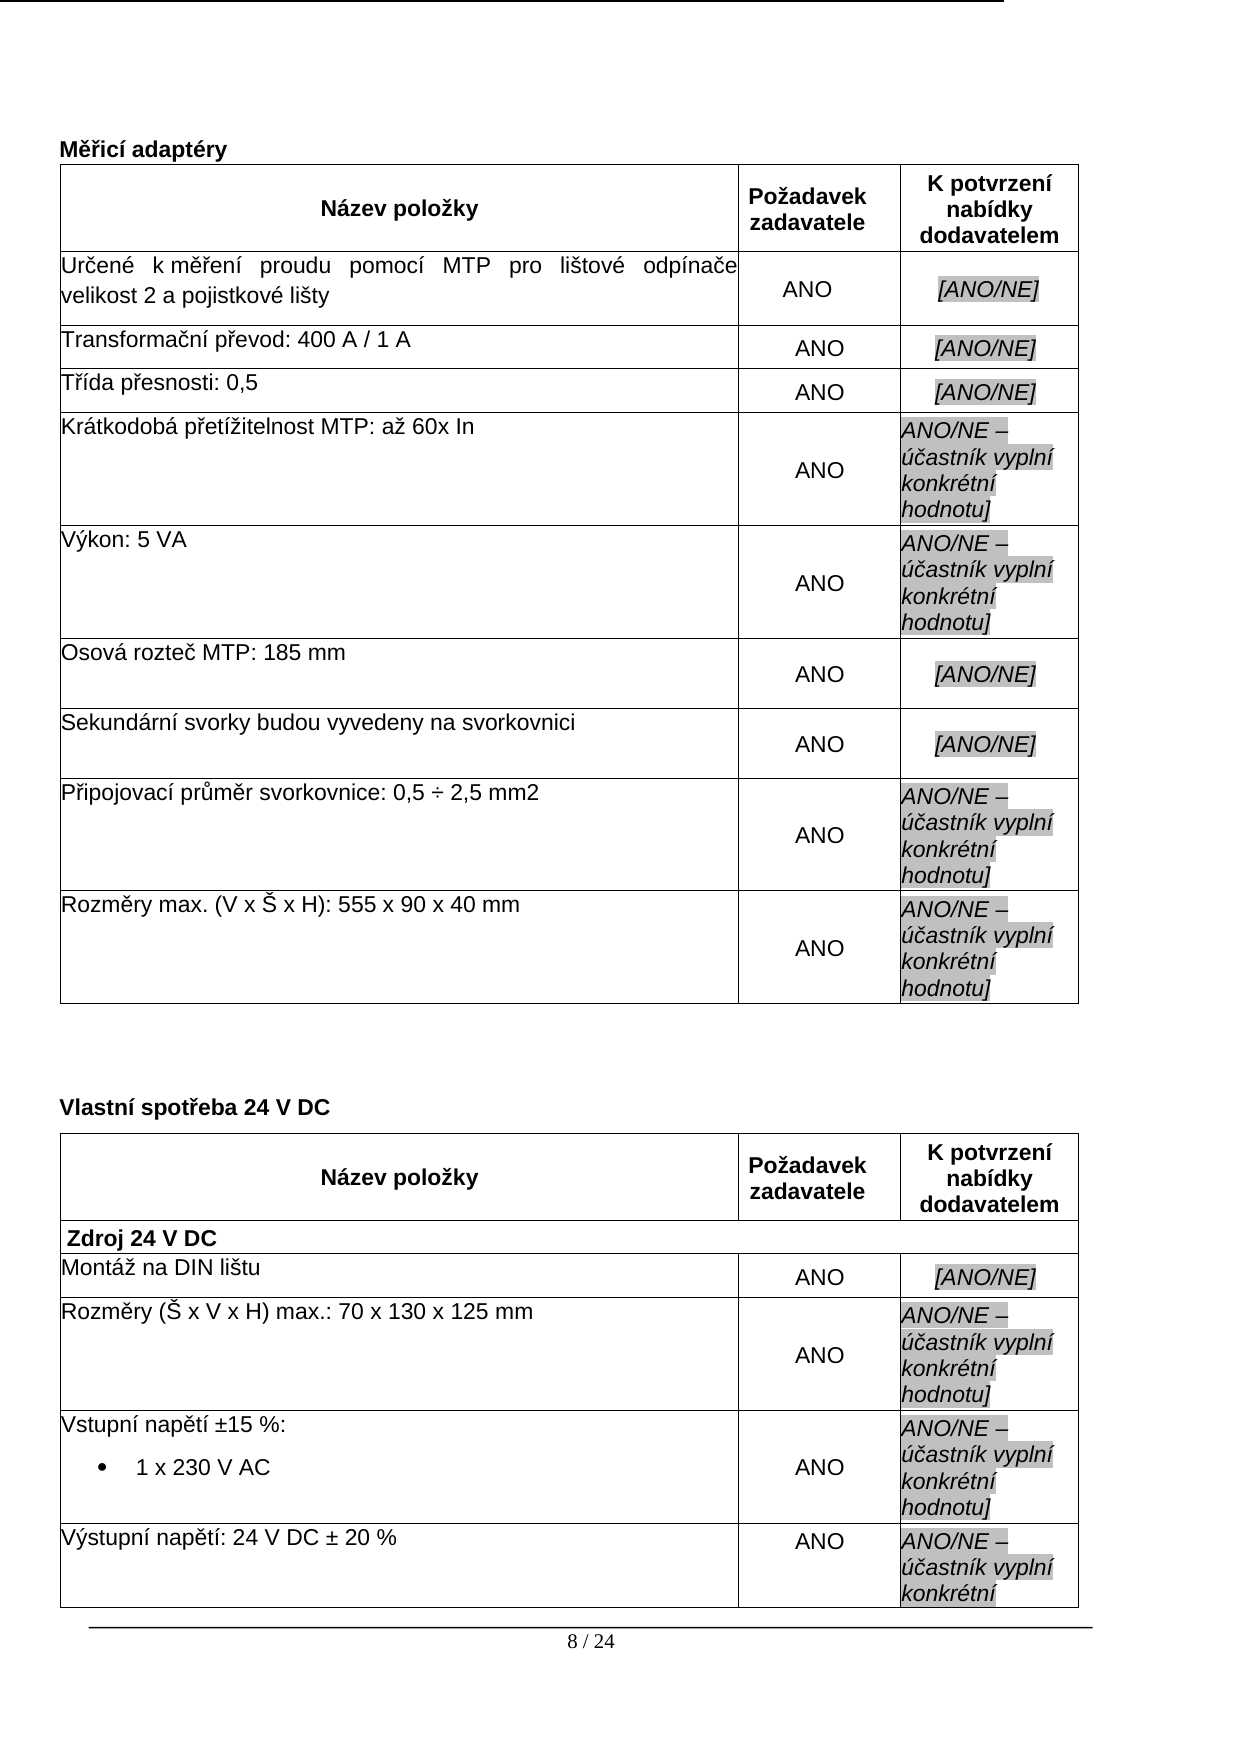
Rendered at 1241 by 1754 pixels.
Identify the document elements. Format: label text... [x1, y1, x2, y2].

table_cell [ANO/NE] [901, 252, 1078, 324]
table_cell ANO/NE – účastník vyplní konkrétní hodnotu] [901, 1298, 1078, 1410]
table_cell [ANO/NE] [901, 639, 1078, 708]
table_cell [ANO/NE] [901, 326, 1078, 368]
text Měřicí adaptéry [59, 136, 1087, 162]
table_cell ANO/NE – účastník vyplní konkrétní hodnotu] [901, 779, 1078, 890]
table_cell Sekundární svorky budou vyvedeny na svorkovnici [61, 709, 738, 778]
text Vlastní spotřeba 24 V DC [59, 1094, 1092, 1121]
table_header Název položky [61, 165, 738, 251]
table_cell ANO [739, 413, 900, 525]
table_cell [ANO/NE] [901, 709, 1078, 778]
table_header K potvrzení nabídky dodavatelem [901, 1134, 1078, 1219]
table_cell ANO [739, 709, 900, 778]
table_cell ANO/NE – účastník vyplní konkrétní hodnotu] [901, 1411, 1078, 1522]
table_cell [ANO/NE] [901, 369, 1078, 412]
table_cell Třída přesnosti: 0,5 [61, 369, 738, 412]
table_cell ANO [739, 639, 900, 708]
table_cell Osová rozteč MTP: 185 mm [61, 639, 738, 708]
table_header K potvrzení nabídky dodavatelem [901, 165, 1078, 251]
table_cell ANO [739, 526, 900, 637]
table_cell ANO [739, 1298, 900, 1410]
table_cell Vstupní napětí ±15 %: 1 x 230 V AC [61, 1411, 738, 1522]
table_cell Krátkodobá přetížitelnost MTP: až 60x In [61, 413, 738, 525]
table_cell ANO/NE – účastník vyplní konkrétní hodnotu] [901, 1524, 1078, 1607]
table_cell ANO/NE – účastník vyplní konkrétní hodnotu] [901, 526, 1078, 637]
table_cell ANO [739, 1524, 900, 1607]
table_cell Výkon: 5 VA [61, 526, 738, 637]
table_cell ANO [739, 369, 900, 412]
table_cell Transformační převod: 400 A / 1 A [61, 326, 738, 368]
table_cell Rozměry max. (V x Š x H): 555 x 90 x 40 mm [61, 891, 738, 1003]
table_cell Montáž na DIN lištu [61, 1254, 738, 1297]
table_cell ANO/NE – účastník vyplní konkrétní hodnotu] [901, 891, 1078, 1003]
table_cell Připojovací průměr svorkovnice: 0,5 ÷ 2,5 mm2 [61, 779, 738, 890]
table_cell ANO [739, 252, 900, 324]
table_cell ANO [739, 1411, 900, 1522]
table_cell Určené k měření proudu pomocí MTP pro lištové odpínače velikost 2 a pojistkové lišty [61, 252, 738, 324]
table_header Požadavek zadavatele [739, 1134, 900, 1219]
table_cell [ANO/NE] [901, 1254, 1078, 1297]
table_cell ANO [739, 779, 900, 890]
table_cell ANO [739, 891, 900, 1003]
table_cell Rozměry (Š x V x H) max.: 70 x 130 x 125 mm [61, 1298, 738, 1410]
table_cell ANO [739, 1254, 900, 1297]
table_cell Výstupní napětí: 24 V DC ± 20 % [61, 1524, 738, 1607]
table_header Název položky [61, 1134, 738, 1219]
table_cell ANO [739, 326, 900, 368]
table_header Požadavek zadavatele [739, 165, 900, 251]
table_cell ANO/NE – účastník vyplní konkrétní hodnotu] [901, 413, 1078, 525]
table_cell Zdroj 24 V DC [61, 1221, 1078, 1253]
